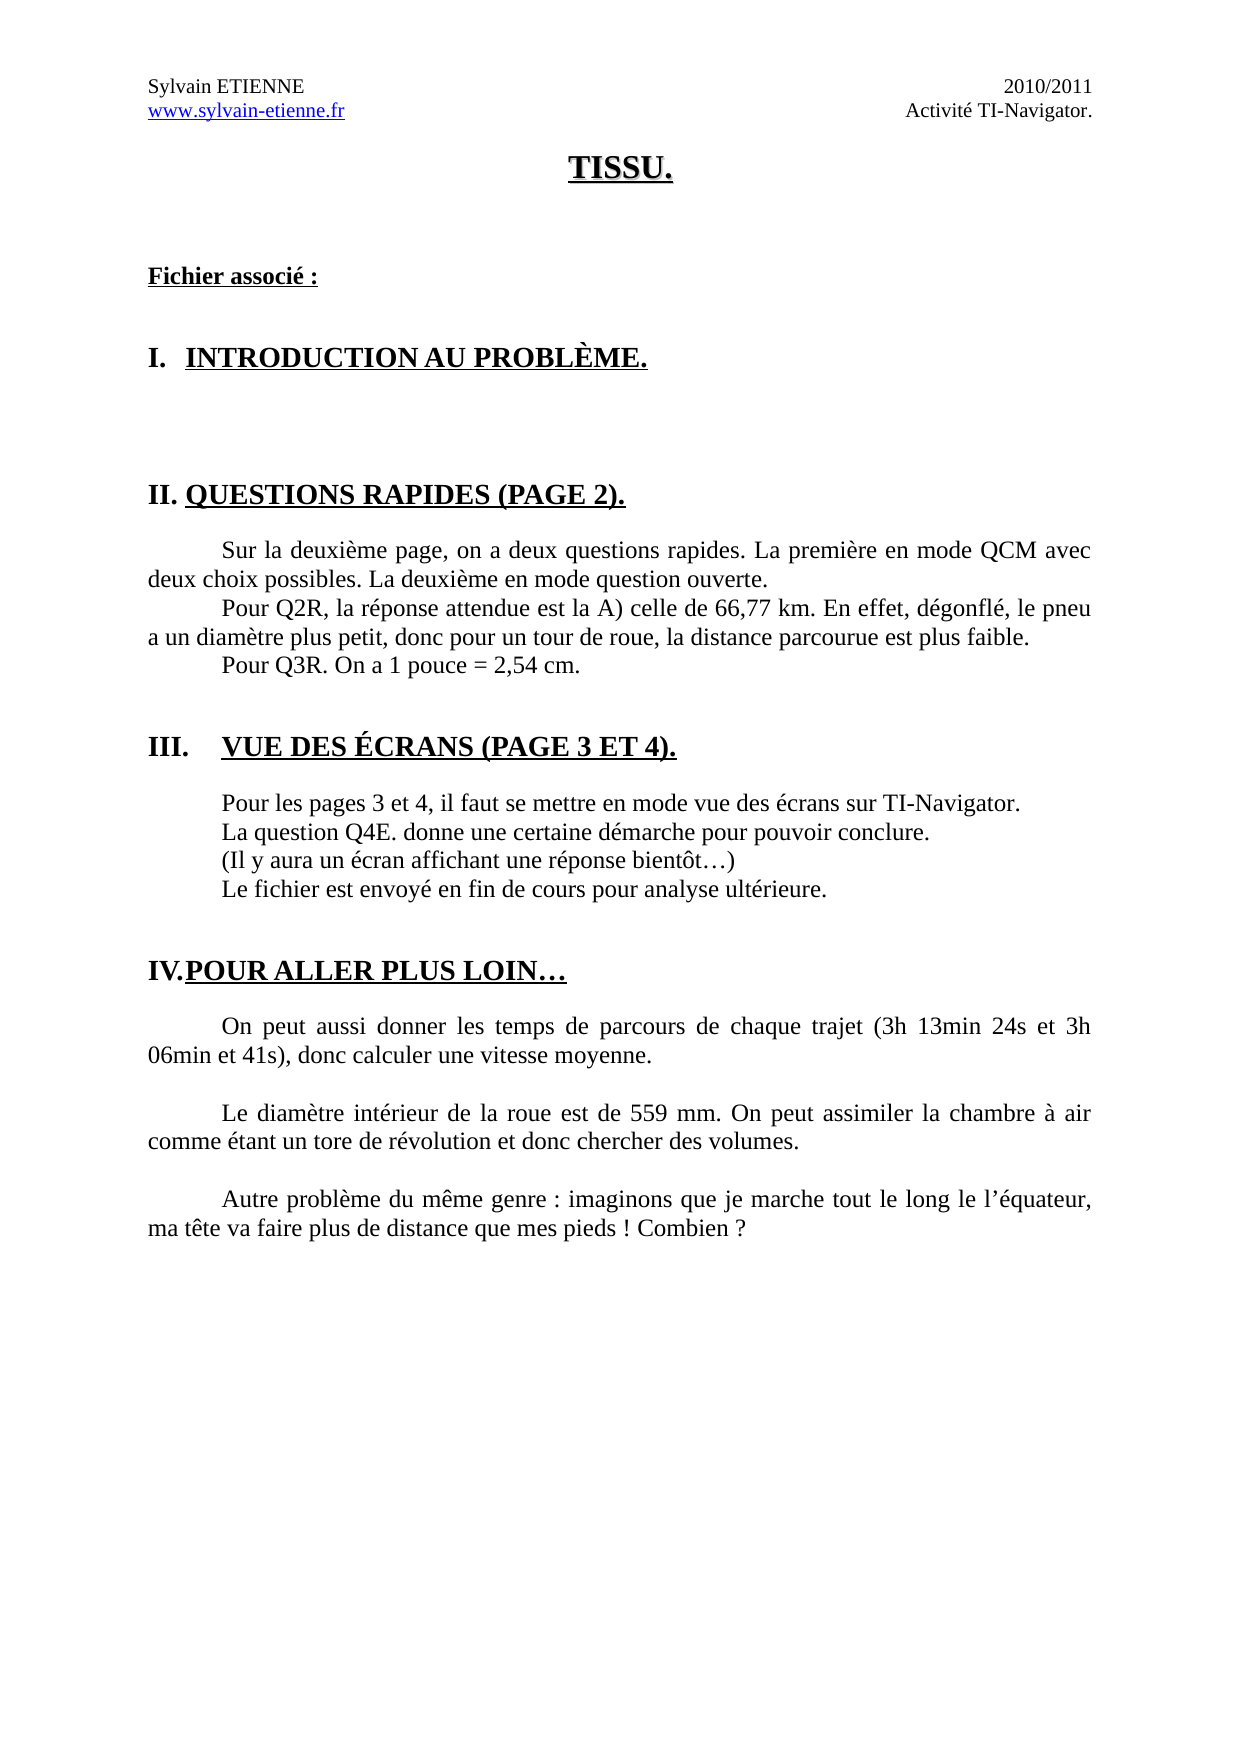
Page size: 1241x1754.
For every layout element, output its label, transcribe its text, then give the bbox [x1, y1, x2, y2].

text Sur la deuxième page, on a deux questions rapides. La première en mode QCM avec deux choix possibles. La deuxième en mode question ouverte. [148, 536, 1093, 593]
text Le diamètre intérieur de la roue est de 559 mm. On peut assimiler la chambre à air comme étant un tore de révolution et donc chercher des volumes. [148, 1098, 1093, 1155]
text Autre problème du même genre : imaginons que je marche tout le long le l’équateur, ma tête va faire plus de distance que mes pieds ! Combien ? [148, 1184, 1093, 1241]
text On peut aussi donner les temps de parcours de chaque trajet (3h 13min 24s et 3h 06min et 41s), donc calculer une vitesse moyenne. [148, 1011, 1093, 1069]
text Pour Q2R, la réponse attendue est la A) celle de 66,77 km. En effet, dégonflé, le pneu a un diamètre plus petit, donc pour un tour de roue, la distance parcourue est plus faible. [148, 593, 1093, 651]
text Fichier associé : [148, 261, 1093, 290]
subtitle Pour aller plus loin… [148, 953, 1093, 986]
text Pour Q3R. On a 1 pouce = 2,54 cm. [148, 651, 1093, 679]
text Tissu. [148, 148, 1093, 186]
subtitle Questions rapides (page 2). [148, 477, 1093, 511]
text Le fichier est envoyé en fin de cours pour analyse ultérieure. [148, 874, 1093, 903]
subtitle Vue des écrans (page 3 et 4). [148, 729, 1093, 763]
text Pour les pages 3 et 4, il faut se mettre en mode vue des écrans sur TI-Navigator. [148, 788, 1093, 817]
text (Il y aura un écran affichant une réponse bientôt…) [148, 845, 1093, 874]
text La question Q4E. donne une certaine démarche pour pouvoir conclure. [148, 817, 1093, 845]
subtitle Introduction au problème. [148, 340, 1093, 373]
